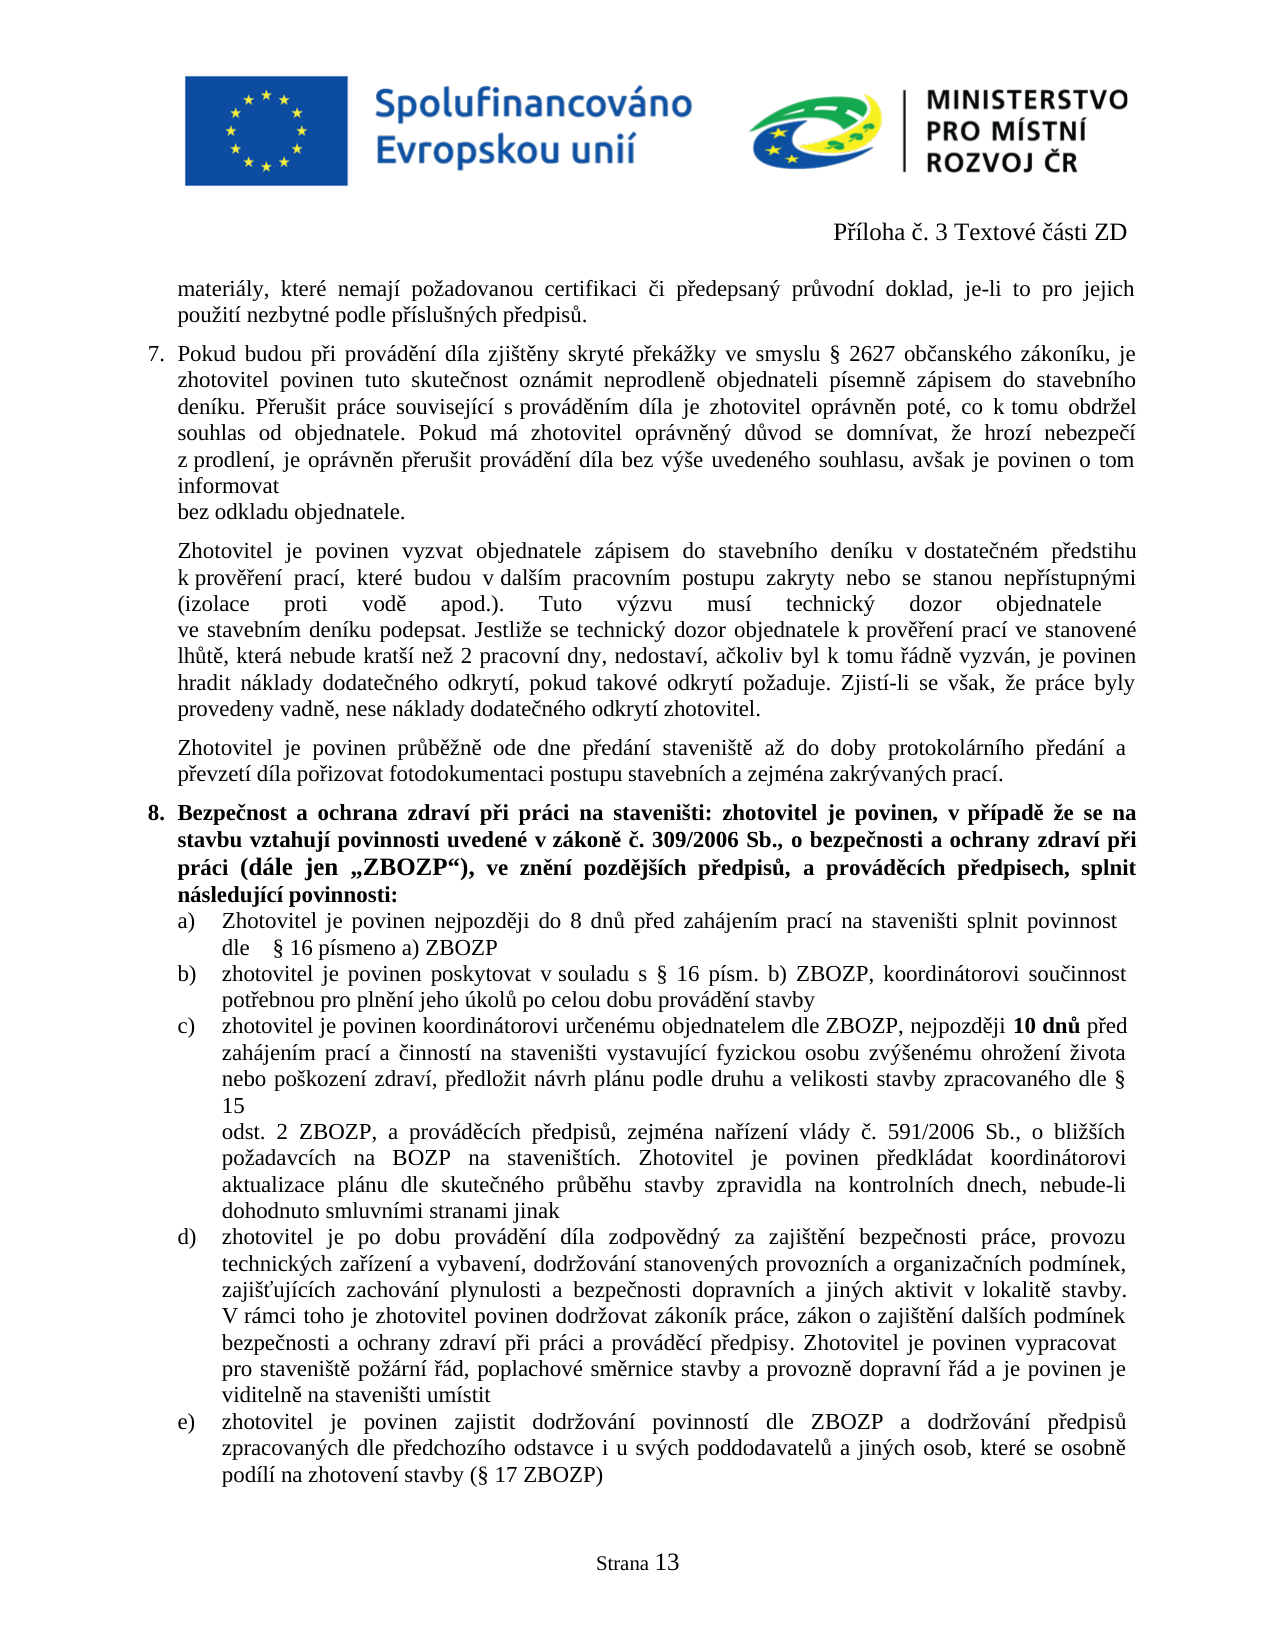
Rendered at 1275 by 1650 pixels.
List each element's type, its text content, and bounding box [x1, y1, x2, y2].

list zhotovitel je po dobu provádění díla zodpovědný za zajištění bezpečnosti práce, provozu technických zařízení a vybavení, dodržování stanovených provozních a organizačních podmínek, zajišťujících zachování plynulosti a bezpečnosti dopravních a jiných aktivit v lokalitě stavby. V rámci toho je zhotovitel povinen dodržovat zákoník práce, zákon o zajištění dalších podmínek bezpečnosti a ochrany zdraví při práci a prováděcí předpisy. Zhotovitel je povinen vypracovat pro staveniště požární řád, poplachové směrnice stavby a provozně dopravní řád a je povinen je viditelně na staveništi umístit [177, 1223, 1127, 1408]
list zhotovitel je povinen poskytovat v souladu s § 16 písm. b) ZBOZP, koordinátorovi součinnost potřebnou pro plnění jeho úkolů po celou dobu provádění stavby [177, 960, 1127, 1013]
list Bezpečnost a ochrana zdraví při práci na staveništi: zhotovitel je povinen, v případě že se na stavbu vztahují povinnosti uvedené v zákoně č. 309/2006 Sb., o bezpečnosti a ochrany zdraví při práci (dále jen „ZBOZP“), ve znění pozdějších předpisů, a prováděcích předpisech, splnit následující povinnosti: [148, 799, 1137, 907]
picture [182, 73, 1128, 189]
list Zhotovitel je povinen průběžně ode dne předání staveniště až do doby protokolárního předání a převzetí díla pořizovat fotodokumentaci postupu stavebních a zejména zakrývaných prací. [177, 734, 1127, 787]
list zhotovitel je povinen zajistit dodržování povinností dle ZBOZP a dodržování předpisů zpracovaných dle předchozího odstavce i u svých poddodavatelů a jiných osob, které se osobně podílí na zhotovení stavby (§ 17 ZBOZP) [177, 1408, 1127, 1487]
list Pokud budou při provádění díla zjištěny skryté překážky ve smyslu § 2627 občanského zákoníku, je zhotovitel povinen tuto skutečnost oznámit neprodleně objednateli písemně zápisem do stavebního deníku. Přerušit práce související s prováděním díla je zhotovitel oprávněn poté, co k tomu obdržel souhlas od objednatele. Pokud má zhotovitel oprávněný důvod se domnívat, že hrozí nebezpečí z prodlení, je oprávněn přerušit provádění díla bez výše uvedeného souhlasu, avšak je povinen o tom informovat bez odkladu objednatele. [148, 340, 1137, 525]
list zhotovitel je povinen koordinátorovi určenému objednatelem dle ZBOZP, nejpozději 10 dnů před zahájením prací a činností na staveništi vystavující fyzickou osobu zvýšenému ohrožení života nebo poškození zdraví, předložit návrh plánu podle druhu a velikosti stavby zpracovaného dle § 15 odst. 2 ZBOZP, a prováděcích předpisů, zejména nařízení vlády č. 591/2006 Sb., o bližších požadavcích na BOZP na staveništích. Zhotovitel je povinen předkládat koordinátorovi aktualizace plánu dle skutečného průběhu stavby zpravidla na kontrolních dnech, nebude-li dohodnuto smluvními stranami jinak [177, 1013, 1127, 1223]
list Zhotovitel je povinen nejpozději do 8 dnů před zahájením prací na staveništi splnit povinnost dle § 16 písmeno a) ZBOZP [177, 907, 1127, 960]
text Zhotovitel je povinen vyzvat objednatele zápisem do stavebního deníku v dostatečném předstihu k prověření prací, které budou v dalším pracovním postupu zakryty nebo se stanou nepřístupnými (izolace proti vodě apod.). Tuto výzvu musí technický dozor objednatele ve stavebním deníku podepsat. Jestliže se technický dozor objednatele k prověření prací ve stanovené lhůtě, která nebude kratší než 2 pracovní dny, nedostaví, ačkoliv byl k tomu řádně vyzván, je povinen hradit náklady dodatečného odkrytí, pokud takové odkrytí požaduje. Zjistí-li se však, že práce byly provedeny vadně, nese náklady dodatečného odkrytí zhotovitel. [177, 537, 1137, 722]
